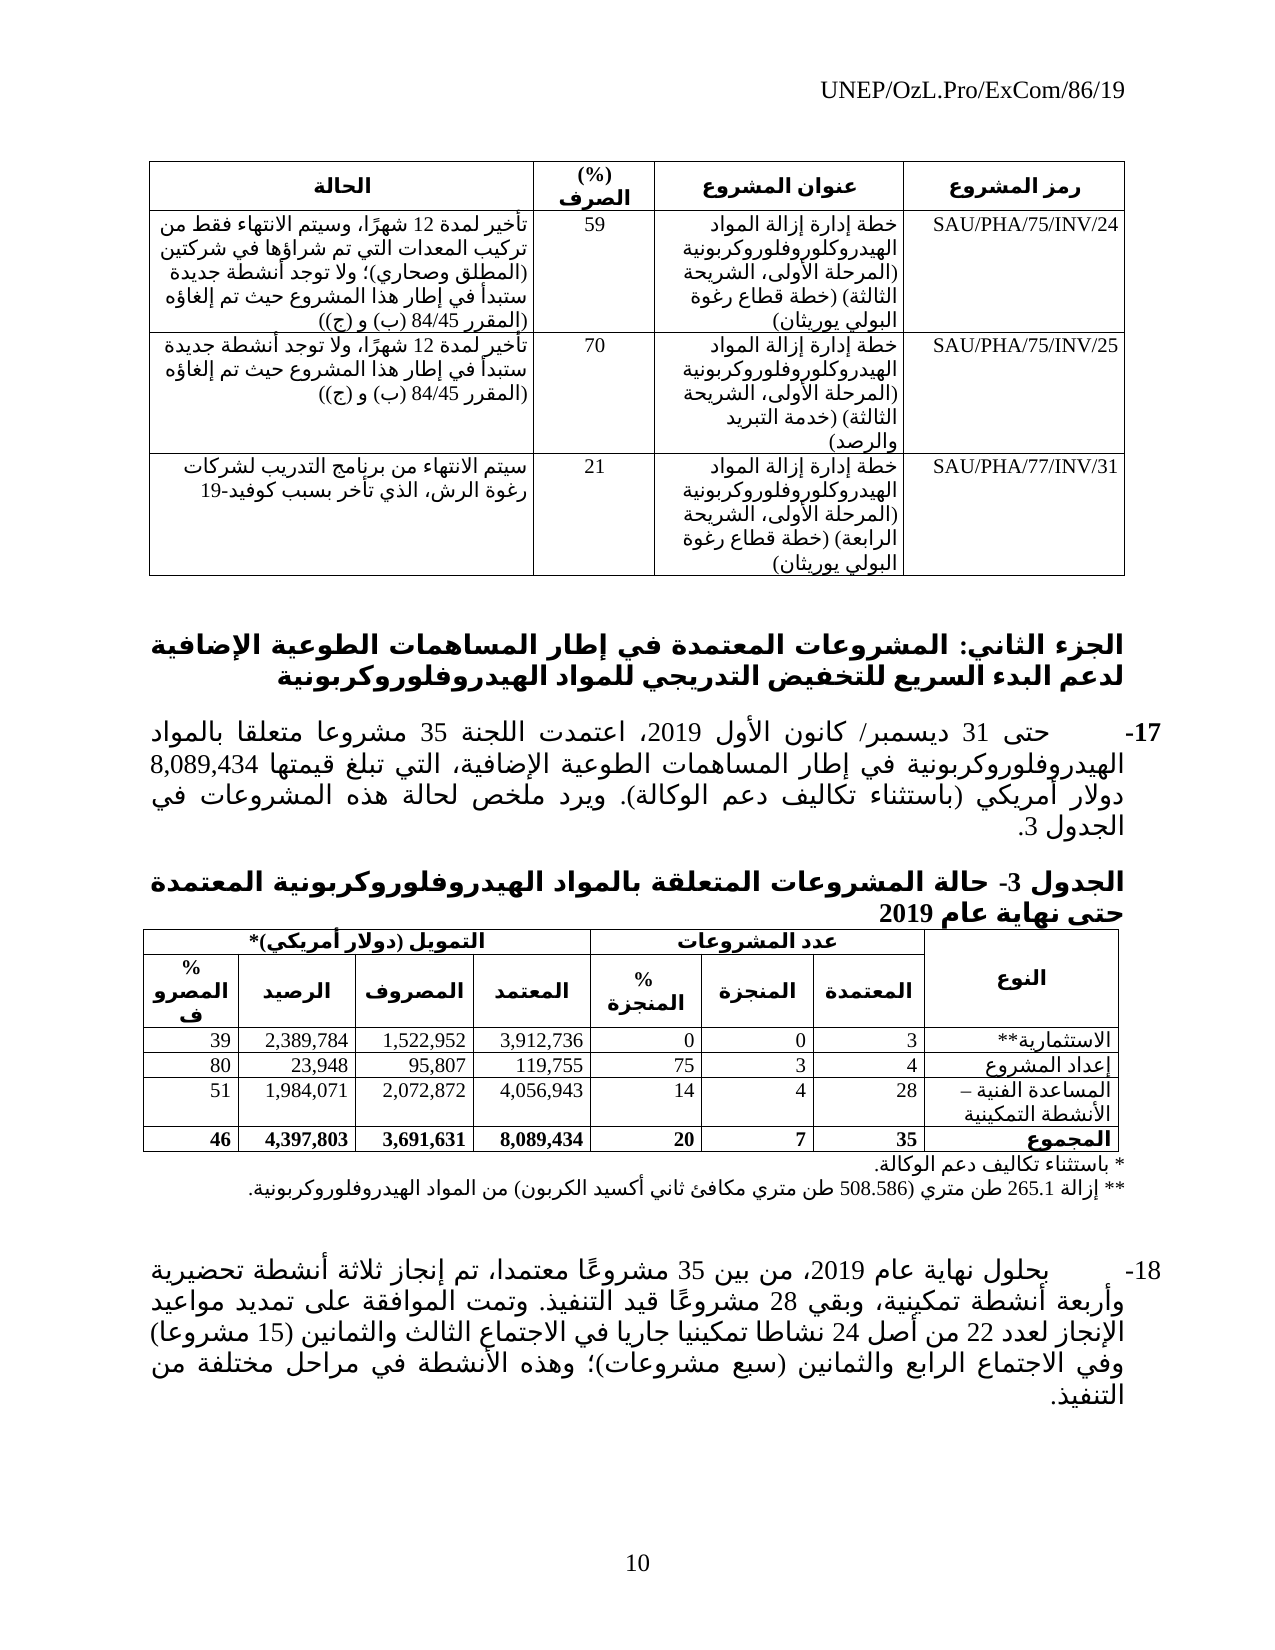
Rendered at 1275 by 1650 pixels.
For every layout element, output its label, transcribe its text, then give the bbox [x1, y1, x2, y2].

table_cell خطة إدارة إزالة المواد الهيدروكلوروفلوروكربونية (المرحلة الأولى، الشريحة الرابعة) (خطة قطاع رغوة البولي يوريثان) [655, 454, 903, 574]
table_cell تأخير لمدة 12 شهرًا، وسيتم الانتهاء فقط من تركيب المعدات التي تم شراؤها في شركتين (المطلق وصحاري)؛ ولا توجد أنشطة جديدة ستبدأ في إطار هذا المشروع حيث تم إلغاؤه (المقرر 84/45 (ب) و (ج)) [150, 211, 533, 332]
table_header (%) الصرف [534, 162, 654, 210]
list الجزء الثاني: المشروعات المعتمدة في إطار المساهمات الطوعية الإضافية لدعم البدء السريع للتخفيض التدريجي للمواد الهيدروفلوروكربونية [150, 629, 1125, 692]
table_cell المعتمدة [814, 955, 924, 1027]
table_header رمز المشروع [904, 162, 1124, 210]
table_cell 0 [702, 1028, 813, 1052]
table_cell 3 [702, 1053, 813, 1077]
table_cell 23,948 [239, 1053, 355, 1077]
table_cell 119,755 [474, 1053, 590, 1077]
table_cell SAU/PHA/75/INV/24 [904, 211, 1124, 332]
list الجدول 3- حالة المشروعات المتعلقة بالمواد الهيدروفلوروكربونية المعتمدة حتى نهاية عام 2019 [150, 866, 1125, 928]
table_cell 1,984,071 [239, 1078, 355, 1126]
table_header الحالة [150, 162, 533, 210]
table_cell المجموع [925, 1127, 1118, 1151]
table_cell 51 [144, 1078, 238, 1126]
table_cell 0 [591, 1028, 701, 1052]
table_cell المساعدة الفنية – الأنشطة التمكينية [925, 1078, 1118, 1126]
table_cell 70 [534, 333, 654, 453]
table_cell 2,389,784 [239, 1028, 355, 1052]
table_cell المنجزة [702, 955, 813, 1027]
table_cell 21 [534, 454, 654, 574]
table_cell 80 [144, 1053, 238, 1077]
table_header عنوان المشروع [655, 162, 903, 210]
table_cell 59 [534, 211, 654, 332]
table_cell 2,072,872 [356, 1078, 473, 1126]
table_cell 46 [144, 1127, 238, 1151]
table_cell 3,691,631 [356, 1127, 473, 1151]
table_cell المصروف [356, 955, 473, 1027]
table_cell 1,522,952 [356, 1028, 473, 1052]
list ** إزالة 265.1 طن متري (508.586 طن متري مكافئ ثاني أكسيد الكربون) من المواد الهيدروفلوروكربونية. [150, 1176, 1125, 1200]
table_header النوع [925, 930, 1118, 1027]
table_cell الاستثمارية** [925, 1028, 1118, 1052]
table_cell الرصيد [239, 955, 355, 1027]
table_cell SAU/PHA/77/INV/31 [904, 454, 1124, 574]
table_cell 8,089,434 [474, 1127, 590, 1151]
table_cell 3 [814, 1028, 924, 1052]
table_cell SAU/PHA/75/INV/25 [904, 333, 1124, 453]
table_cell 20 [591, 1127, 701, 1151]
table_cell 28 [814, 1078, 924, 1126]
table_cell 14 [591, 1078, 701, 1126]
table_cell 4,056,943 [474, 1078, 590, 1126]
table_cell 75 [591, 1053, 701, 1077]
table_cell 95,807 [356, 1053, 473, 1077]
table_cell 7 [702, 1127, 813, 1151]
table_cell 39 [144, 1028, 238, 1052]
subtitle حتى 31 ديسمبر/ كانون الأول 2019، اعتمدت اللجنة 35 مشروعا متعلقا بالمواد الهيدروفلوروكربونية في إطار المساهمات الطوعية الإضافية، التي تبلغ قيمتها 8,089,434 دولار أمريكي (باستثناء تكاليف دعم الوكالة). ويرد ملخص لحالة هذه المشروعات في الجدول 3. [150, 717, 1125, 841]
table_cell % المصروف [144, 955, 238, 1027]
table_cell 35 [814, 1127, 924, 1151]
table_header التمويل (دولار أمريكي)* [144, 930, 590, 953]
table_cell تأخير لمدة 12 شهرًا، ولا توجد أنشطة جديدة ستبدأ في إطار هذا المشروع حيث تم إلغاؤه (المقرر 84/45 (ب) و (ج)) [150, 333, 533, 453]
subtitle بحلول نهاية عام 2019، من بين 35 مشروعًا معتمدا، تم إنجاز ثلاثة أنشطة تحضيرية وأربعة أنشطة تمكينية، وبقي 28 مشروعًا قيد التنفيذ. وتمت الموافقة على تمديد مواعيد الإنجاز لعدد 22 من أصل 24 نشاطا تمكينيا جاريا في الاجتماع الثالث والثمانين (15 مشروعا) وفي الاجتماع الرابع والثمانين (سبع مشروعات)؛ وهذه الأنشطة في مراحل مختلفة من التنفيذ. [150, 1254, 1125, 1410]
list * باستثناء تكاليف دعم الوكالة. [150, 1152, 1125, 1176]
table_cell خطة إدارة إزالة المواد الهيدروكلوروفلوروكربونية (المرحلة الأولى، الشريحة الثالثة) (خدمة التبريد والرصد) [655, 333, 903, 453]
table_cell المعتمد [474, 955, 590, 1027]
table_cell 4 [814, 1053, 924, 1077]
table_cell 4 [702, 1078, 813, 1126]
table_cell خطة إدارة إزالة المواد الهيدروكلوروفلوروكربونية (المرحلة الأولى، الشريحة الثالثة) (خطة قطاع رغوة البولي يوريثان) [655, 211, 903, 332]
table_header عدد المشروعات [591, 930, 924, 953]
table_cell 4,397,803 [239, 1127, 355, 1151]
table_cell إعداد المشروع [925, 1053, 1118, 1077]
table_cell % المنجزة [591, 955, 701, 1027]
table_cell سيتم الانتهاء من برنامج التدريب لشركات رغوة الرش، الذي تأخر بسبب كوفيد-19 [150, 454, 533, 574]
table_cell 3,912,736 [474, 1028, 590, 1052]
